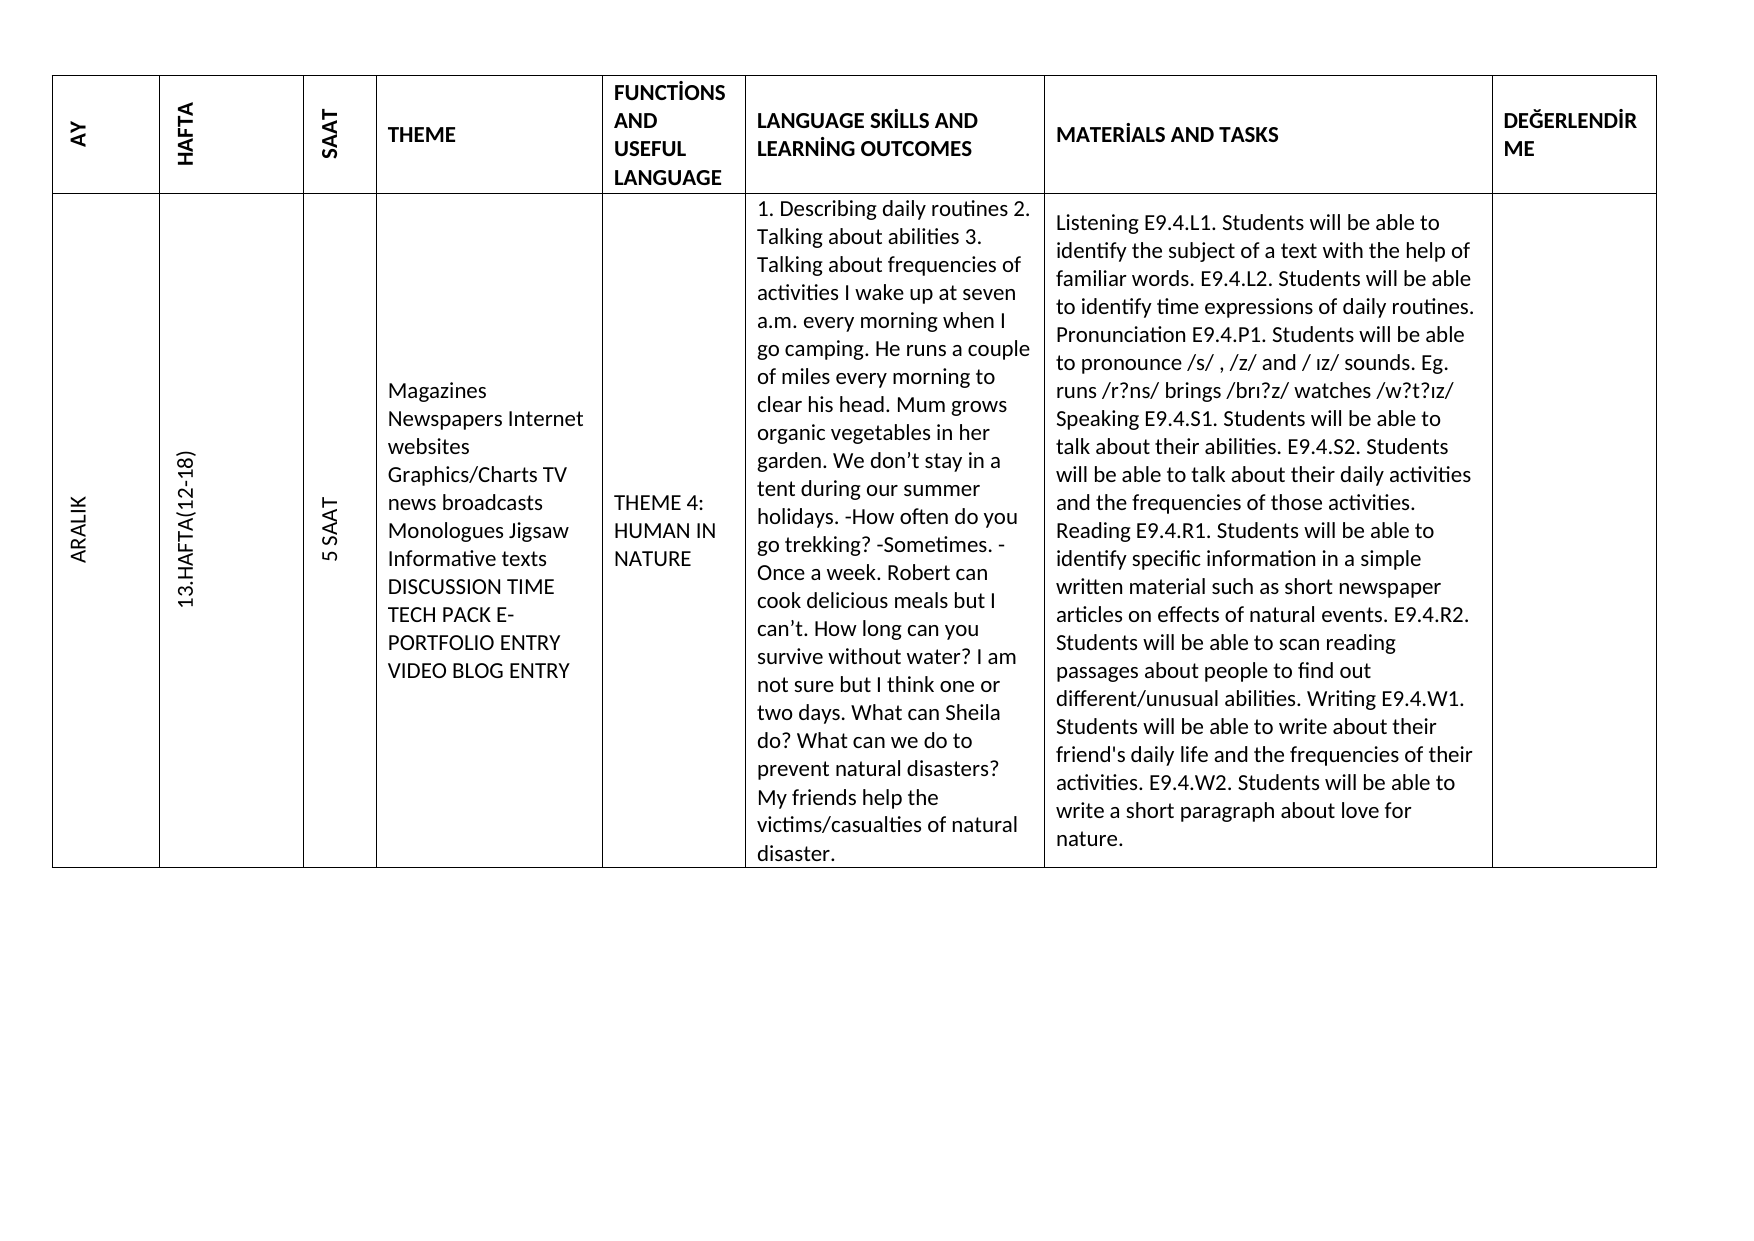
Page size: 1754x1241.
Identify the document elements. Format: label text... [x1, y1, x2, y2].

table_cell Listening E9.4.L1. Students will be able to identify the subject of a text with the help of familiar words. E9.4.L2. Students will be able to identify time expressions of daily routines. Pronunciation E9.4.P1. Students will be able to pronounce /s/ , /z/ and / ız/ sounds. Eg. runs /r?ns/ brings /brı?z/ watches /w?t?ız/ Speaking E9.4.S1. Students will be able to talk about their abilities. E9.4.S2. Students will be able to talk about their daily activities and the frequencies of those activities. Reading E9.4.R1. Students will be able to identify specific information in a simple written material such as short newspaper articles on effects of natural events. E9.4.R2. Students will be able to scan reading passages about people to find out different/unusual abilities. Writing E9.4.W1. Students will be able to write about their friend's daily life and the frequencies of their activities. E9.4.W2. Students will be able to write a short paragraph about love for nature. [1045, 194, 1492, 867]
table_cell THEME 4: HUMAN IN NATURE [603, 194, 745, 867]
table_cell [1493, 194, 1656, 867]
table_header FUNCTİONS AND USEFUL LANGUAGE [603, 76, 745, 193]
table_header DEĞERLENDİRME [1493, 76, 1656, 193]
table_header AY [53, 76, 159, 193]
table_cell 5 SAAT [304, 194, 376, 867]
table_cell 1. Describing daily routines 2. Talking about abilities 3. Talking about frequencies of activities I wake up at seven a.m. every morning when I go camping. He runs a couple of miles every morning to clear his head. Mum grows organic vegetables in her garden. We don’t stay in a tent during our summer holidays. -How often do you go trekking? -Sometimes. -Once a week. Robert can cook delicious meals but I can’t. How long can you survive without water? I am not sure but I think one or two days. What can Sheila do? What can we do to prevent natural disasters? My friends help the victims/casualties of natural disaster. [746, 194, 1044, 867]
table_cell 13.HAFTA(12-18) [160, 194, 303, 867]
table_header LANGUAGE SKİLLS AND LEARNİNG OUTCOMES [746, 76, 1044, 193]
table_header MATERİALS AND TASKS [1045, 76, 1492, 193]
table_header SAAT [304, 76, 376, 193]
table_cell Magazines Newspapers Internet websites Graphics/Charts TV news broadcasts Monologues Jigsaw Informative texts DISCUSSION TIME TECH PACK E-PORTFOLIO ENTRY VIDEO BLOG ENTRY [377, 194, 602, 867]
table_header THEME [377, 76, 602, 193]
table_cell ARALIK [53, 194, 159, 867]
table_header HAFTA [160, 76, 303, 193]
